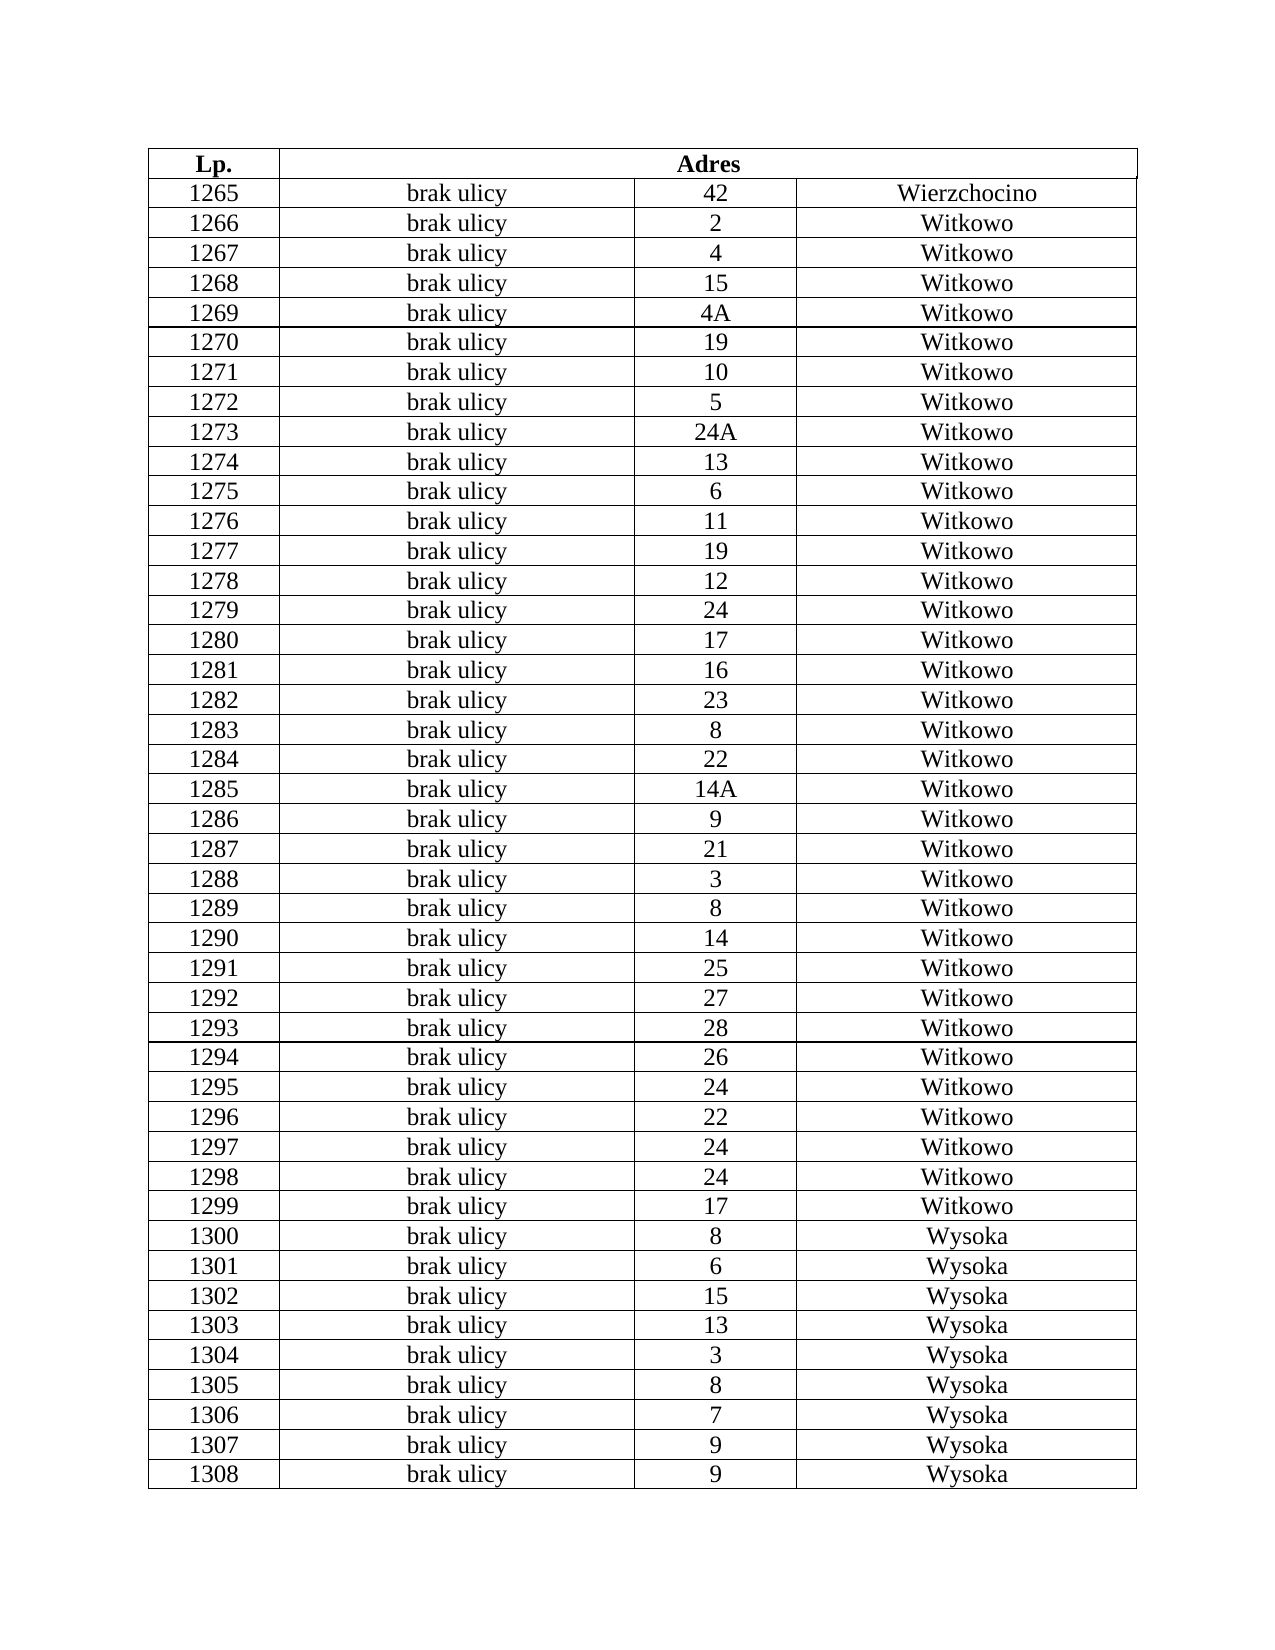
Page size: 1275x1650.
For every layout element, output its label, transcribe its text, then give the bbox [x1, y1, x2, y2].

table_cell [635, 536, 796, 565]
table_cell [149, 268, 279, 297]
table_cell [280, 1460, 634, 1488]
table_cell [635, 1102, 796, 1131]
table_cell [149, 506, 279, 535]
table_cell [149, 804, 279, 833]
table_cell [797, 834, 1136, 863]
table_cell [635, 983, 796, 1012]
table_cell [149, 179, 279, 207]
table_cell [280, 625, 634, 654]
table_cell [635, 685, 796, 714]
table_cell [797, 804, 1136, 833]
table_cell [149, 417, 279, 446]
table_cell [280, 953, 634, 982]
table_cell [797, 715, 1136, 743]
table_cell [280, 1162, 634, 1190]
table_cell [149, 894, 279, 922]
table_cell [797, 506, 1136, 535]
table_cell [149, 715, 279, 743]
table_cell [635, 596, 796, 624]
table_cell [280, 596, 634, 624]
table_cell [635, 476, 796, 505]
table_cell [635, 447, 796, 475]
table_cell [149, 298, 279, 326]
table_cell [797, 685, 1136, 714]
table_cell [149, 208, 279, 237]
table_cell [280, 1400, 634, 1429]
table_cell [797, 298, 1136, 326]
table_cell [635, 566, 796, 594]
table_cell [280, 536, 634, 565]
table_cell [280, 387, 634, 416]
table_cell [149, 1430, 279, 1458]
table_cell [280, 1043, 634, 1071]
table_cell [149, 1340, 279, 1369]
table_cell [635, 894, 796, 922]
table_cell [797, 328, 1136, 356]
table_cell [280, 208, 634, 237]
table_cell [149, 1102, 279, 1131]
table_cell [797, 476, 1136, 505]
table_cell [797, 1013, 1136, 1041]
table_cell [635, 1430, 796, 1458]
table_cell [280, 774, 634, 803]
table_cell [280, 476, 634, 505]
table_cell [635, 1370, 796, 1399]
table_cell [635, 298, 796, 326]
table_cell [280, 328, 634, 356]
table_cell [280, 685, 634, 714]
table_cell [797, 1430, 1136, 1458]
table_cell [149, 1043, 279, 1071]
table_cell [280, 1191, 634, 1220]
table_header Adres [280, 149, 1137, 177]
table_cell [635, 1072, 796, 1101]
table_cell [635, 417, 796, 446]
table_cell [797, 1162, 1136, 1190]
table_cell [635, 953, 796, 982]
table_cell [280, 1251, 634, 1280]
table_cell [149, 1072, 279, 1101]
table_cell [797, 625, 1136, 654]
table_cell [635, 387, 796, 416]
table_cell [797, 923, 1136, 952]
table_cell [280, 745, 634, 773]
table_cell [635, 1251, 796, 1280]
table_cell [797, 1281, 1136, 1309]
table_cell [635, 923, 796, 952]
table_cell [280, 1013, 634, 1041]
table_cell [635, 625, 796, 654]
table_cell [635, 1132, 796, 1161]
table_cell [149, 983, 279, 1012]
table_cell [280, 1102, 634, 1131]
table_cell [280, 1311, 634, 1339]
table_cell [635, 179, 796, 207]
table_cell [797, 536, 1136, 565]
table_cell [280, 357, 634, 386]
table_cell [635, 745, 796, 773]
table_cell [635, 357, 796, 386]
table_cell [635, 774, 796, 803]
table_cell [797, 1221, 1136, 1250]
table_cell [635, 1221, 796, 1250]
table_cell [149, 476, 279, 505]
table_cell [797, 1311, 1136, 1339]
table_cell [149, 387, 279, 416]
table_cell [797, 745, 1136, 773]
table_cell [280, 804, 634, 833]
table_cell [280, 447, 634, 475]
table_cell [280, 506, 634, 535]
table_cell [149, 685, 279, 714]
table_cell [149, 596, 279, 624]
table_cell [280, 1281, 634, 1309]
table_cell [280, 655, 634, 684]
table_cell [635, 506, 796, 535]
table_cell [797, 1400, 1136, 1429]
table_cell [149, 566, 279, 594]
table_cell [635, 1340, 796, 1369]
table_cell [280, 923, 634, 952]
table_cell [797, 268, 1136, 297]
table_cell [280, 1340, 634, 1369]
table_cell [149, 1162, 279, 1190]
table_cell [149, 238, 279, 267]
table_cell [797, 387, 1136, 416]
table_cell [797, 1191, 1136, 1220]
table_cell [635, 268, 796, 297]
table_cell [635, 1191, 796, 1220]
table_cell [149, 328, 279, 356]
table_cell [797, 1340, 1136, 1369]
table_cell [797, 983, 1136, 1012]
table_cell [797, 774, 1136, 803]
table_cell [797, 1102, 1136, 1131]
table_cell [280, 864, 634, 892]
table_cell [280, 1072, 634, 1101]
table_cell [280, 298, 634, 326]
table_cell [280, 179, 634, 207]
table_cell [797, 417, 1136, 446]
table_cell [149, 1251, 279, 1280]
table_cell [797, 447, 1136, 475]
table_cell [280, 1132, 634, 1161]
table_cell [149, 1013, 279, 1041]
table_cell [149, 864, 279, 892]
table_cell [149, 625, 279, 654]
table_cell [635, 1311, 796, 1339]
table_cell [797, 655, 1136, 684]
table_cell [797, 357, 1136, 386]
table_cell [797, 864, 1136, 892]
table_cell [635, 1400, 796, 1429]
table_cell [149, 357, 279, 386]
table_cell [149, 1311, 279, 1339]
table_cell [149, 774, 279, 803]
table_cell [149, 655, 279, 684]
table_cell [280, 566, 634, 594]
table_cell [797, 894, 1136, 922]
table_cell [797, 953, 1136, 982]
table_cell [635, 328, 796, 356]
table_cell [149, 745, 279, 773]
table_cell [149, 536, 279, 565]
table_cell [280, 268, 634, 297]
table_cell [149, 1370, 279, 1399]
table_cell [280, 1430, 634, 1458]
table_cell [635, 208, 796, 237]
table_header Lp. [149, 149, 279, 177]
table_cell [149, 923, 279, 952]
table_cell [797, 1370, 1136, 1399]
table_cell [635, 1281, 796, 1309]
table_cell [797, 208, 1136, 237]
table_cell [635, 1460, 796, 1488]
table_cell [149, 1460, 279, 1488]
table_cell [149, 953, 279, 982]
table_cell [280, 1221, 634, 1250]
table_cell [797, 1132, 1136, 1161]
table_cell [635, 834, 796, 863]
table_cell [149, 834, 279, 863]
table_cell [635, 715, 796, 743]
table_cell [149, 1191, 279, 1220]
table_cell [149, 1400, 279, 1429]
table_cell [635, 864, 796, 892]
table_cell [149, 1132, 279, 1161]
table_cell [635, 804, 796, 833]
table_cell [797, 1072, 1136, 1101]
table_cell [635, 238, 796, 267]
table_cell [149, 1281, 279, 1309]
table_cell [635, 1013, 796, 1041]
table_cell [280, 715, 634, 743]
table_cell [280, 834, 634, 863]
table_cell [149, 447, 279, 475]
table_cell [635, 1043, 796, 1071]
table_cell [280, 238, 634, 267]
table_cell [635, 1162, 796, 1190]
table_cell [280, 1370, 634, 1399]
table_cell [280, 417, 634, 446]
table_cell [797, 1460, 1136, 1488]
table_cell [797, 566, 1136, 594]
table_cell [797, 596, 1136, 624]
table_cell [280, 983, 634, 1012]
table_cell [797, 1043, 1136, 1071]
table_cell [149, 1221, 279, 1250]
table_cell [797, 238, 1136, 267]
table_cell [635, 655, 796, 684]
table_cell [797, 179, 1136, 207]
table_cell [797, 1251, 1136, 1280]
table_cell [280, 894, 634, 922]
